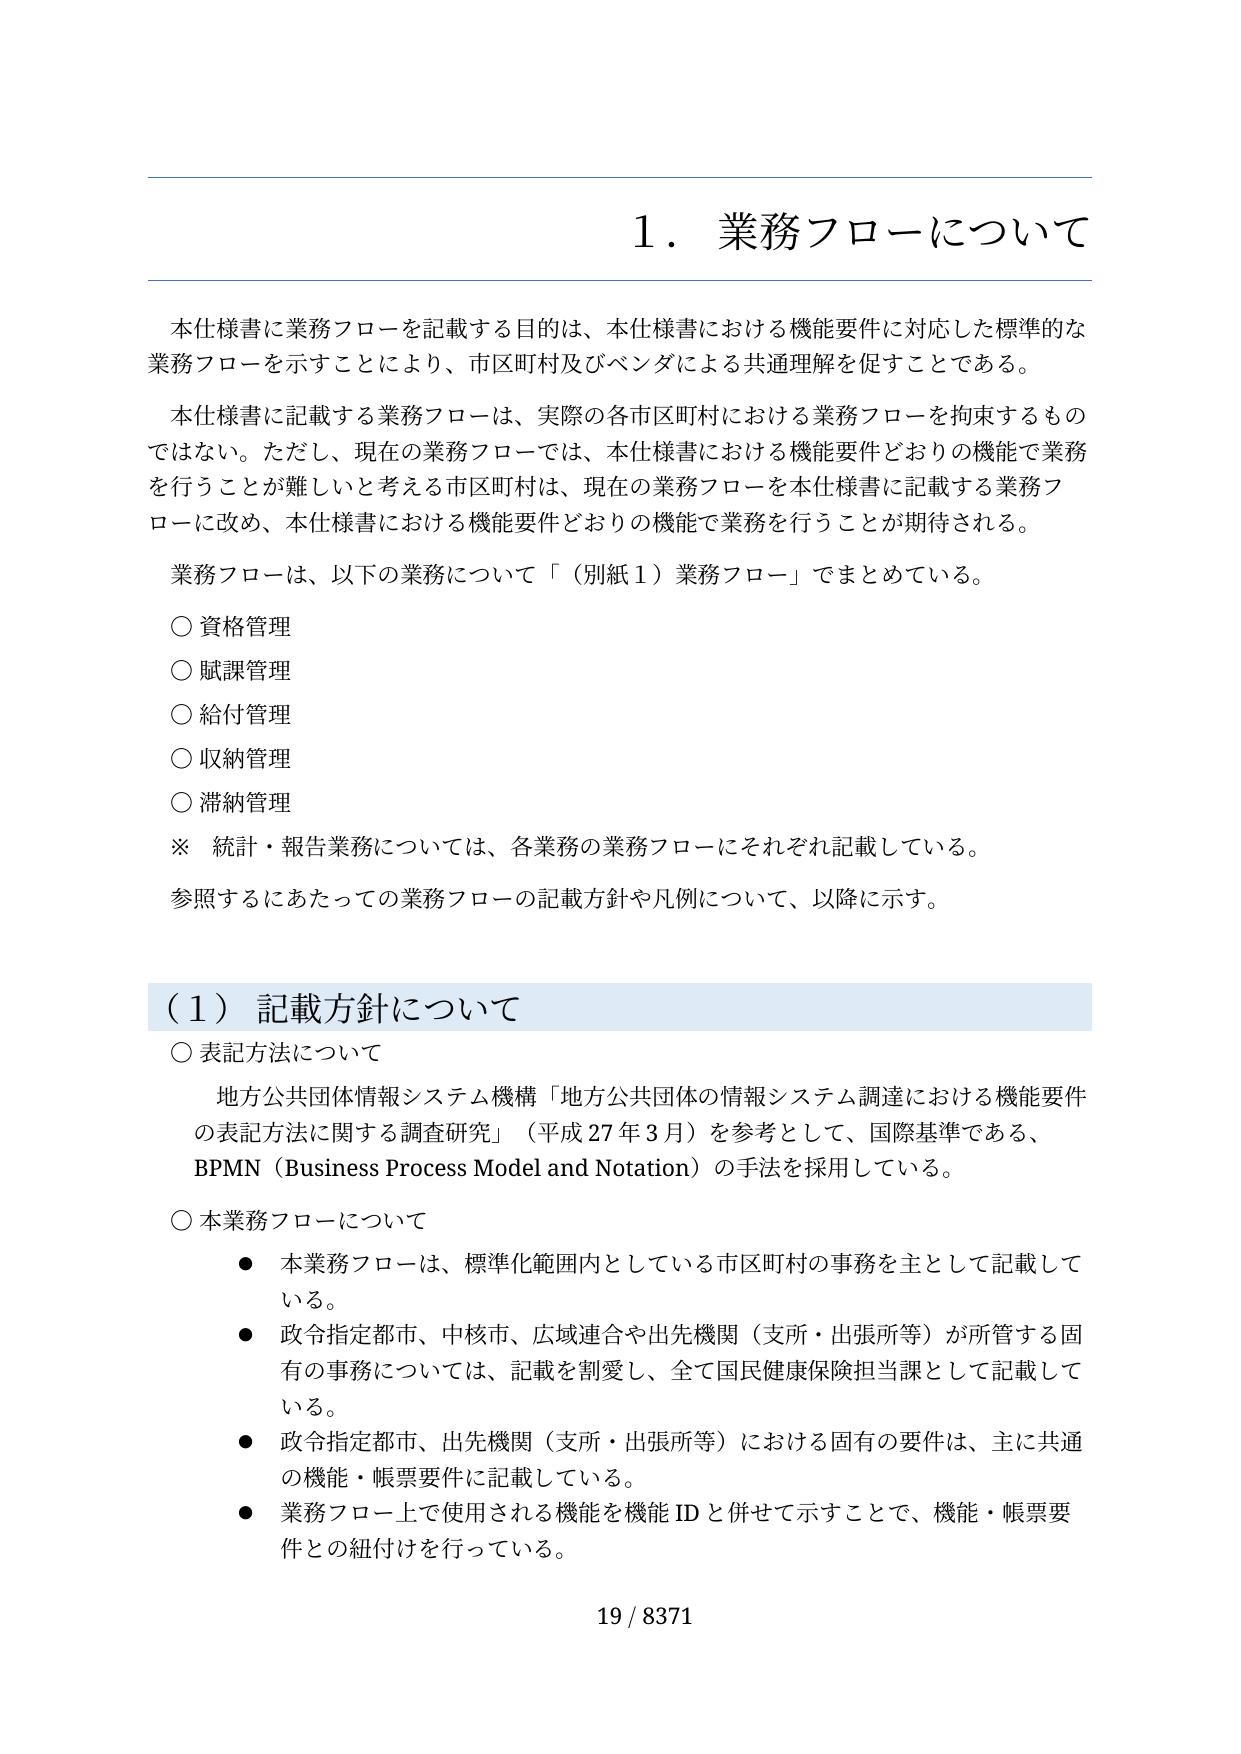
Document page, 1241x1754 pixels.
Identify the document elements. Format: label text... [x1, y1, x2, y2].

text 〇 収納管理 [171, 741, 1092, 774]
list 政令指定都市、出先機関（支所・出張所等）における固有の要件は、主に共通の機能・帳票要件に記載している。 [237, 1424, 1092, 1493]
text 参照するにあたっての業務フローの記載方針や凡例について、以降に示す。 [148, 881, 1092, 914]
text 地方公共団体情報システム機構「地方公共団体の情報システム調達における機能要件の表記方法に関する調査研究」（平成27年3月）を参考として、国際基準である、BPMN（Business Process Model and Notation）の手法を採用している。 [193, 1079, 1092, 1183]
text 本仕様書に業務フローを記載する目的は、本仕様書における機能要件に対応した標準的な業務フローを示すことにより、市区町村及びベンダによる共通理解を促すことである。 [148, 311, 1092, 379]
text 〇 滞納管理 [171, 785, 1092, 818]
list 業務フロー上で使用される機能を機能IDと併せて示すことで、機能・帳票要件との紐付けを行っている。 [237, 1495, 1092, 1564]
subtitle 記載方針について [148, 983, 1092, 1031]
text 本仕様書に記載する業務フローは、実際の各市区町村における業務フローを拘束するものではない。ただし、現在の業務フローでは、本仕様書における機能要件どおりの機能で業務を行うことが難しいと考える市区町村は、現在の業務フローを本仕様書に記載する業務フローに改め、本仕様書における機能要件どおりの機能で業務を行うことが期待される。 [148, 398, 1092, 538]
text ※ 統計・報告業務については、各業務の業務フローにそれぞれ記載している。 [148, 828, 1092, 862]
text 〇 賦課管理 [171, 653, 1092, 686]
text 〇 資格管理 [171, 609, 1092, 642]
subtitle 業務フローについて [148, 178, 1092, 280]
text 〇 表記方法について [171, 1035, 1092, 1068]
text 〇 本業務フローについて [171, 1203, 1092, 1236]
text 業務フローは、以下の業務について「（別紙１）業務フロー」でまとめている。 [148, 557, 1092, 590]
list 本業務フローは、標準化範囲内としている市区町村の事務を主として記載している。 [237, 1247, 1092, 1315]
list 政令指定都市、中核市、広域連合や出先機関（支所・出張所等）が所管する固有の事務については、記載を割愛し、全て国民健康保険担当課として記載している。 [237, 1318, 1092, 1422]
text 〇 給付管理 [171, 697, 1092, 730]
